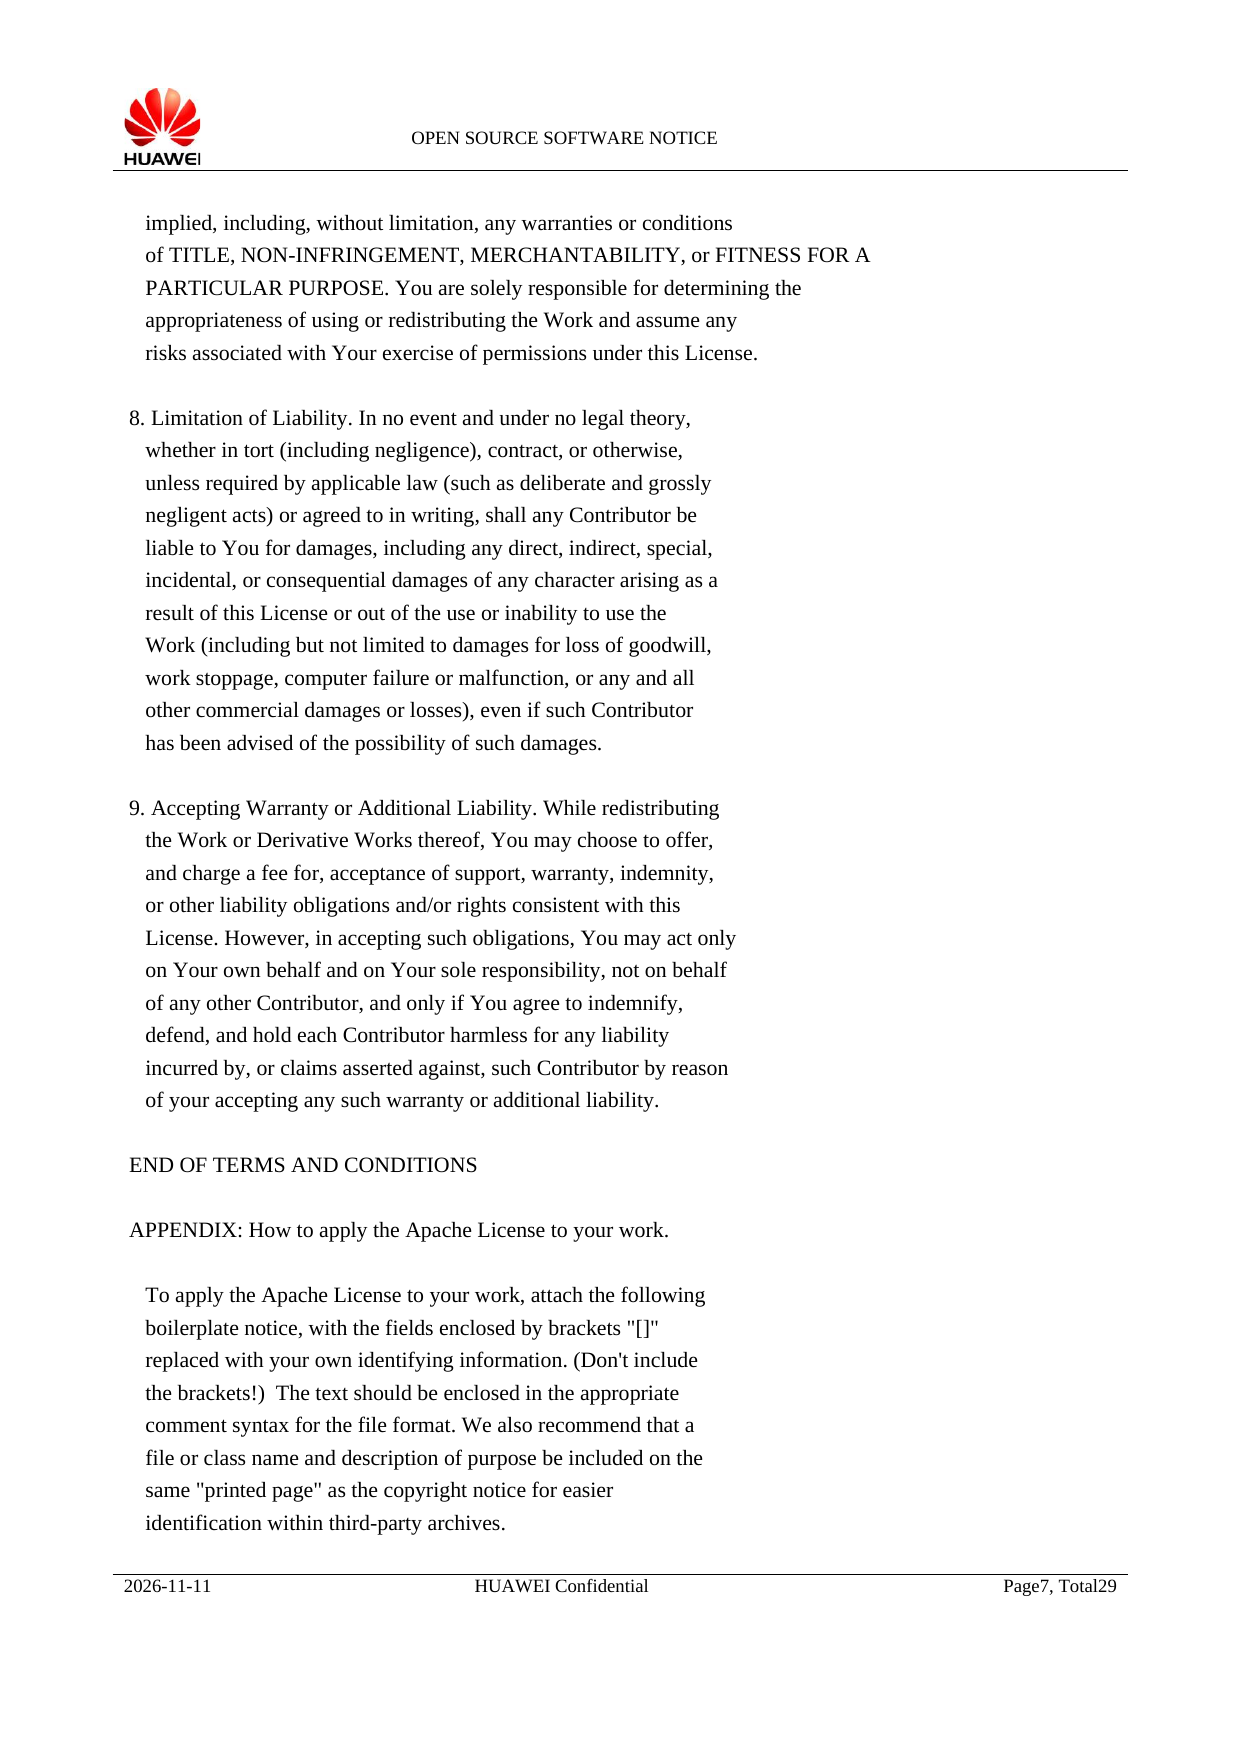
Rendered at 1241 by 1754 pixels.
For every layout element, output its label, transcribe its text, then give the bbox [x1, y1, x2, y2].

picture [124, 88, 201, 165]
